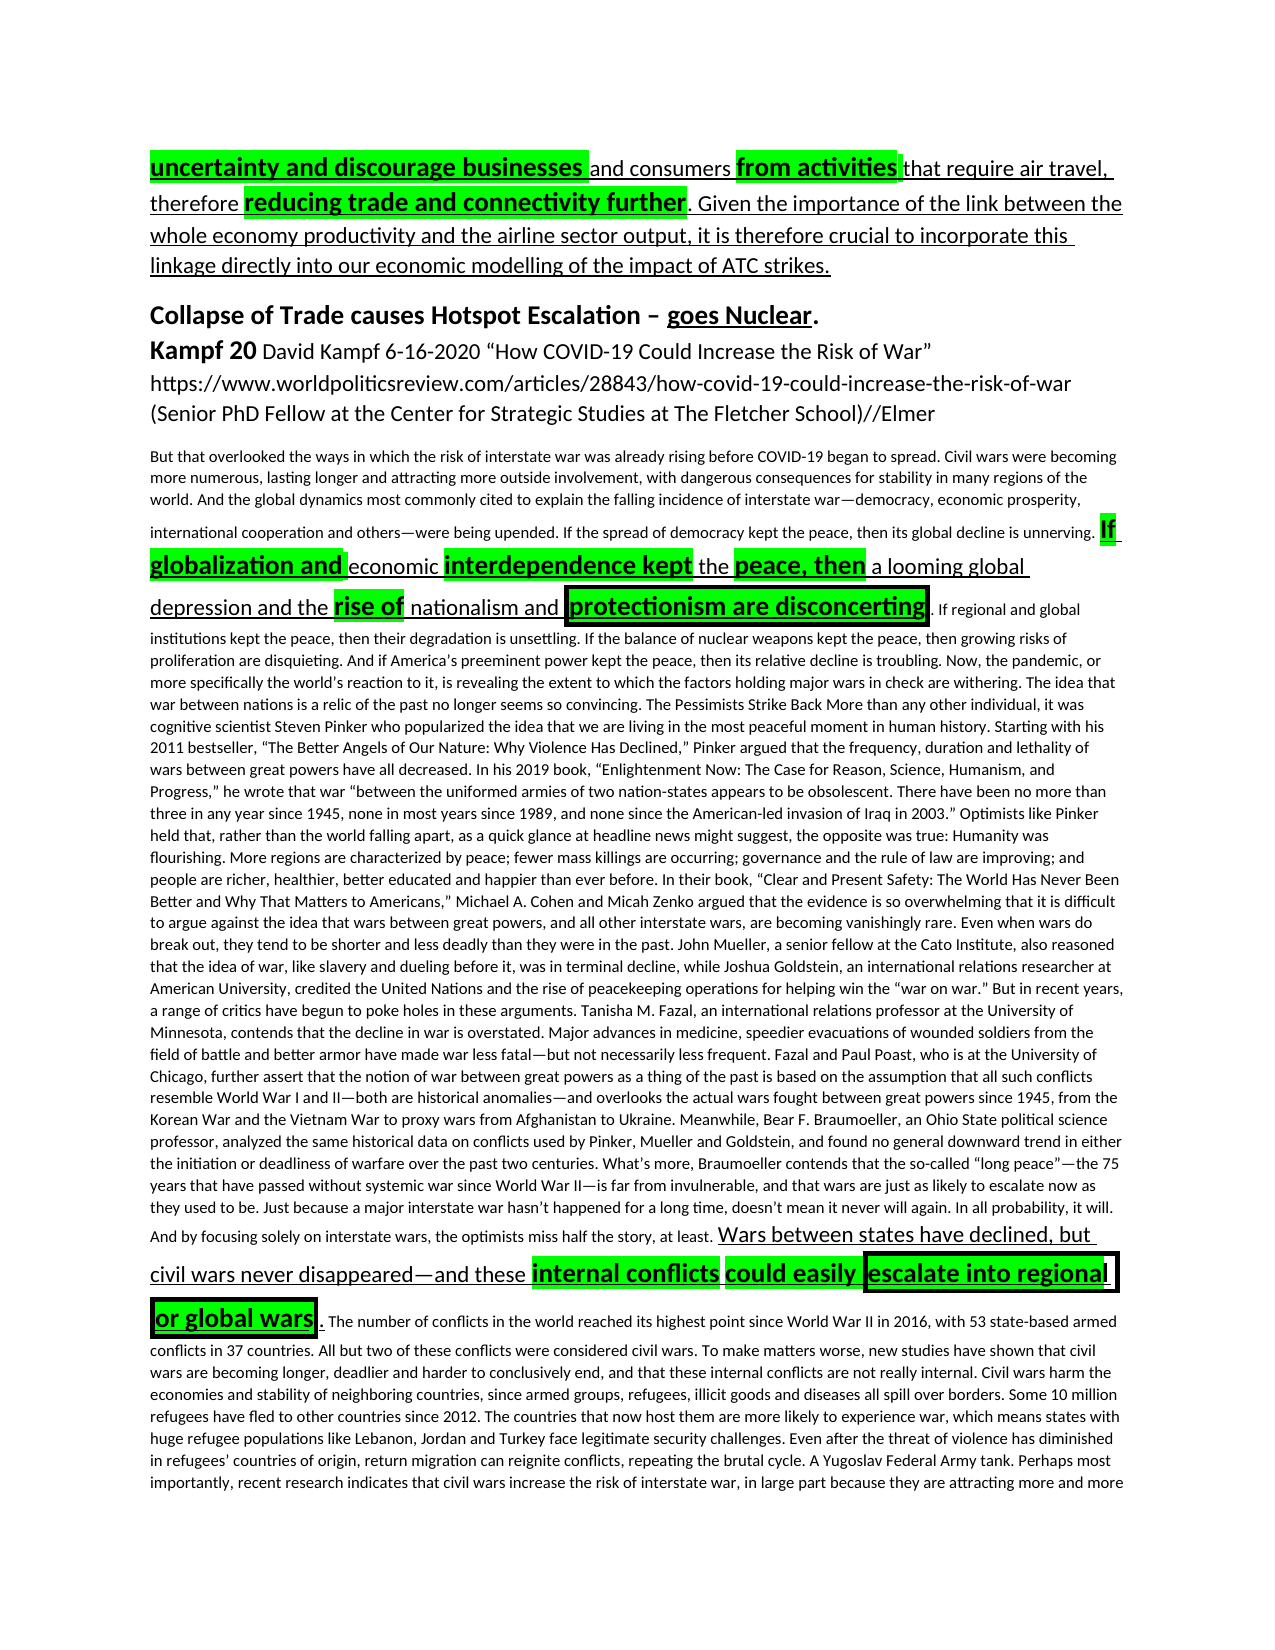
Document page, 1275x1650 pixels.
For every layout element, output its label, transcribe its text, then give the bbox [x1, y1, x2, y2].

text Kampf 20 David Kampf 6-16-2020 “How COVID-19 Could Increase the Risk of War” https://www.worldpoliticsreview.com/articles/28843/how-covid-19-could-increase-the-risk-of-war (Senior PhD Fellow at the Center for Strategic Studies at The Fletcher School)//Elmer [150, 333, 1125, 427]
subtitle Collapse of Trade causes Hotspot Escalation – goes Nuclear. [150, 298, 1125, 331]
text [150, 446, 1125, 1492]
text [150, 150, 1125, 279]
